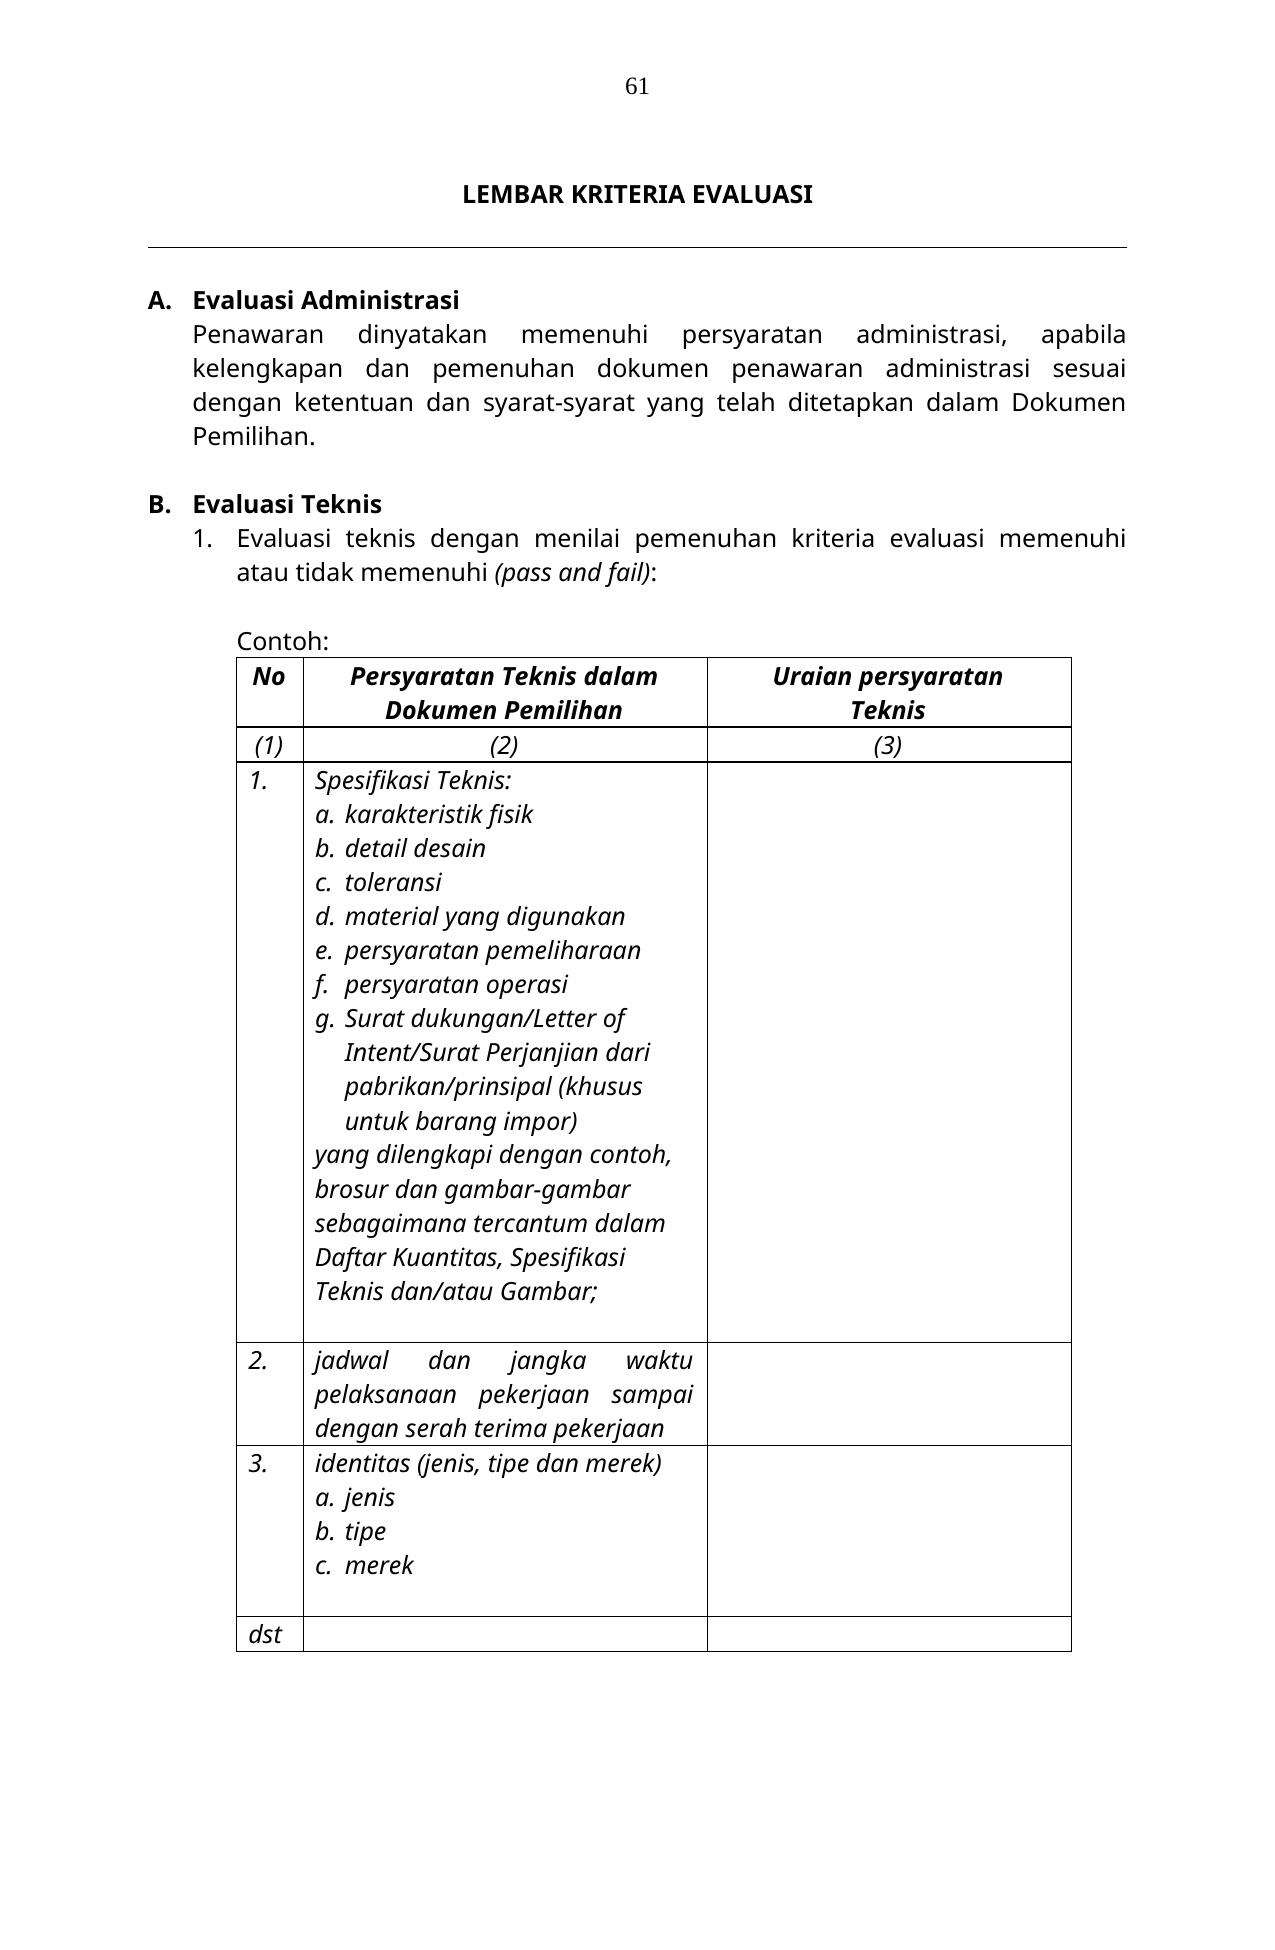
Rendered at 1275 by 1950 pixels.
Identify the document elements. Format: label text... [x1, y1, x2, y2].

table_cell dst [237, 1617, 303, 1651]
list Contoh: [236, 623, 1127, 657]
list Evaluasi Teknis [148, 487, 1127, 521]
text Penawaran dinyatakan memenuhi persyaratan administrasi, apabila kelengkapan dan pemenuhan dokumen penawaran administrasi sesuai dengan ketentuan dan syarat-syarat yang telah ditetapkan dalam Dokumen Pemilihan. [192, 317, 1127, 453]
table_cell (1) [237, 728, 303, 761]
table_header Uraian persyaratan Teknis [708, 658, 1071, 726]
table_cell Spesifikasi Teknis: karakteristik fisik detail desain toleransi material yang digunakan persyaratan pemeliharaan persyaratan operasi Surat dukungan/Letter of Intent/Surat Perjanjian dari pabrikan/prinsipal (khusus untuk barang impor) yang dilengkapi dengan contoh, brosur dan gambar-gambar sebagaimana tercantum dalam Daftar Kuantitas, Spesifikasi Teknis dan/atau Gambar; [304, 763, 707, 1342]
table_cell [304, 1617, 707, 1651]
table_cell (2) [304, 728, 707, 761]
table_cell [708, 763, 1071, 1342]
table_cell [708, 1446, 1071, 1616]
table_cell 2. [237, 1343, 303, 1445]
table_cell 3. [237, 1446, 303, 1616]
table_header Persyaratan Teknis dalam Dokumen Pemilihan [304, 658, 707, 726]
table_cell [708, 1617, 1071, 1651]
table_cell (3) [708, 728, 1071, 761]
table_cell [708, 1343, 1071, 1445]
table_cell jadwal dan jangka waktu pelaksanaan pekerjaan sampai dengan serah terima pekerjaan [304, 1343, 707, 1445]
list Evaluasi Administrasi [148, 282, 1127, 317]
table_cell identitas (jenis, tipe dan merek) jenis tipe merek [304, 1446, 707, 1616]
text LEMBAR KRITERIA EVALUASI [148, 177, 1127, 211]
list Evaluasi teknis dengan menilai pemenuhan kriteria evaluasi memenuhi atau tidak memenuhi (pass and fail): [192, 521, 1127, 589]
table_header No [237, 658, 303, 726]
table_cell 1. [237, 763, 303, 1342]
